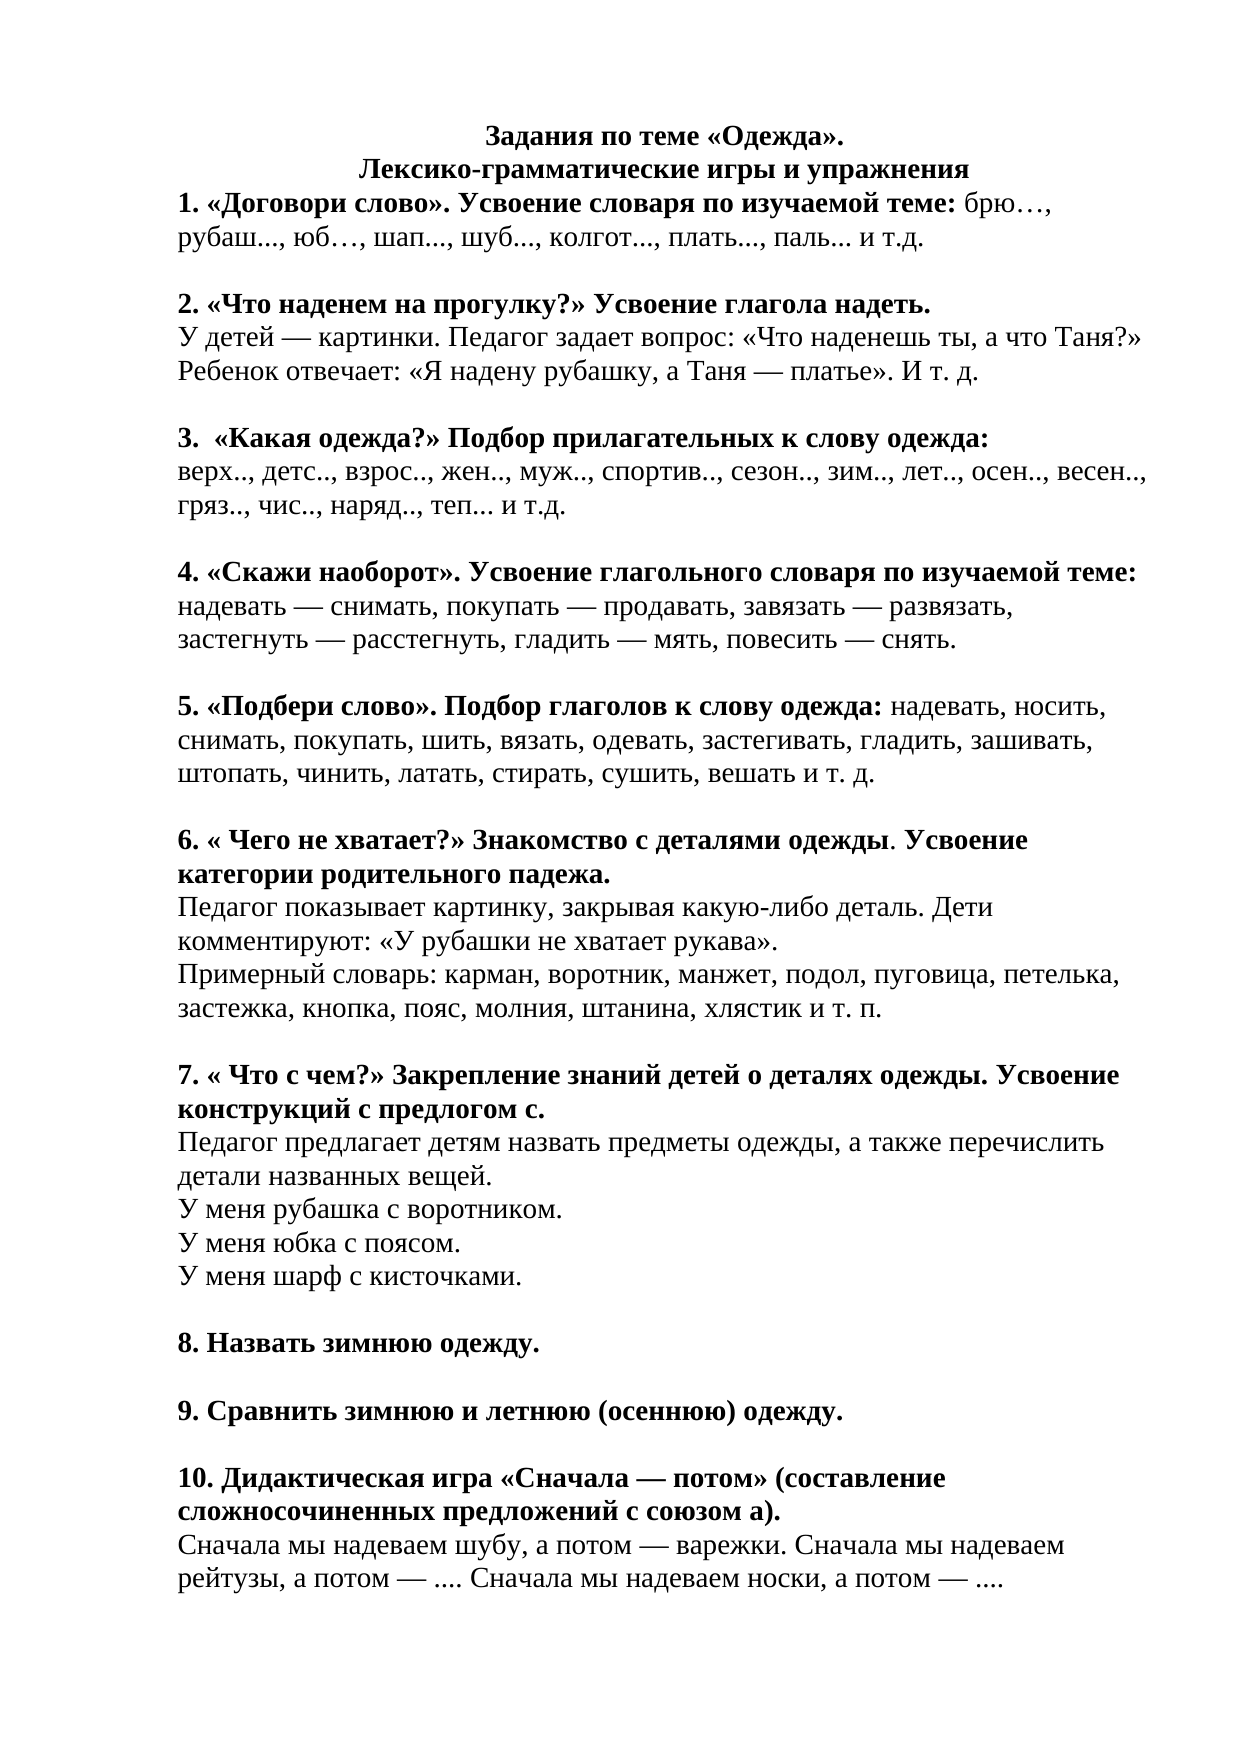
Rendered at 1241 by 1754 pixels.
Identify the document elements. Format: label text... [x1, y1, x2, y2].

text Педагог предлагает детям назвать предметы одежды, а также перечислить детали названных вещей. [177, 1124, 1152, 1191]
text У детей — картинки. Педагог задает вопрос: «Что наденешь ты, а что Таня?» Ребенок отвечает: «Я надену рубашку, а Таня — платье». И т. д. [177, 319, 1152, 386]
text Сначала мы надеваем шубу, а потом — варежки. Сначала мы надеваем рейтузы, а потом — .... Сначала мы надеваем носки, а потом — .... [177, 1527, 1152, 1594]
text 5. «Подбери слово». Подбор глаголов к слову одежда: надевать, носить, снимать, покупать, шить, вязать, одевать, застегивать, гладить, зашивать, штопать, чинить, латать, стирать, сушить, вешать и т. д. [177, 688, 1152, 789]
text верх.., детс.., взрос.., жен.., муж.., спортив.., сезон.., зим.., лет.., осен.., весен.., гряз.., чис.., наряд.., теп... и т.д. [177, 453, 1152, 521]
text 6. « Чего не хватает?» Знакомство с деталями одежды. Усвоение категории родительного падежа. [177, 822, 1152, 889]
text 10. Дидактическая игра «Сначала — потом» (составление сложносочиненных предложений с союзом а). [177, 1460, 1152, 1527]
text 3. «Какая одежда?» Подбор прилагательных к слову одежда: [177, 420, 1152, 453]
text 7. « Что с чем?» Закрепление знаний детей о деталях одежды. Усвоение конструкций с предлогом с. [177, 1057, 1152, 1124]
text Задания по теме «Одежда». [177, 118, 1152, 152]
text 1. «Договори слово». Усвоение словаря по изучаемой теме: брю…, рубаш..., юб…, шап..., шуб..., колгот..., плать..., паль... и т.д. [177, 185, 1152, 252]
text Педагог показывает картинку, закрывая какую-либо деталь. Дети комментируют: «У рубашки не хватает рукава». [177, 889, 1152, 957]
text 9. Сравнить зимнюю и летнюю (осеннюю) одежду. [177, 1393, 1152, 1426]
text 8. Назвать зимнюю одежду. [177, 1326, 1152, 1359]
text У меня юбка с поясом. [177, 1225, 1152, 1258]
text Примерный словарь: карман, воротник, манжет, подол, пуговица, петелька, застежка, кнопка, пояс, молния, штанина, хлястик и т. п. [177, 957, 1152, 1024]
text У меня рубашка с воротником. [177, 1191, 1152, 1225]
text 4. «Скажи наоборот». Усвоение глагольного словаря по изучаемой теме: надевать — снимать, покупать — продавать, завязать — развязать, застегнуть — расстегнуть, гладить — мять, повесить — снять. [177, 554, 1152, 655]
text У меня шарф с кисточками. [177, 1258, 1152, 1292]
text Лексико-грамматические игры и упражнения [177, 152, 1152, 185]
text 2. «Что наденем на прогулку?» Усвоение глагола надеть. [177, 286, 1152, 319]
